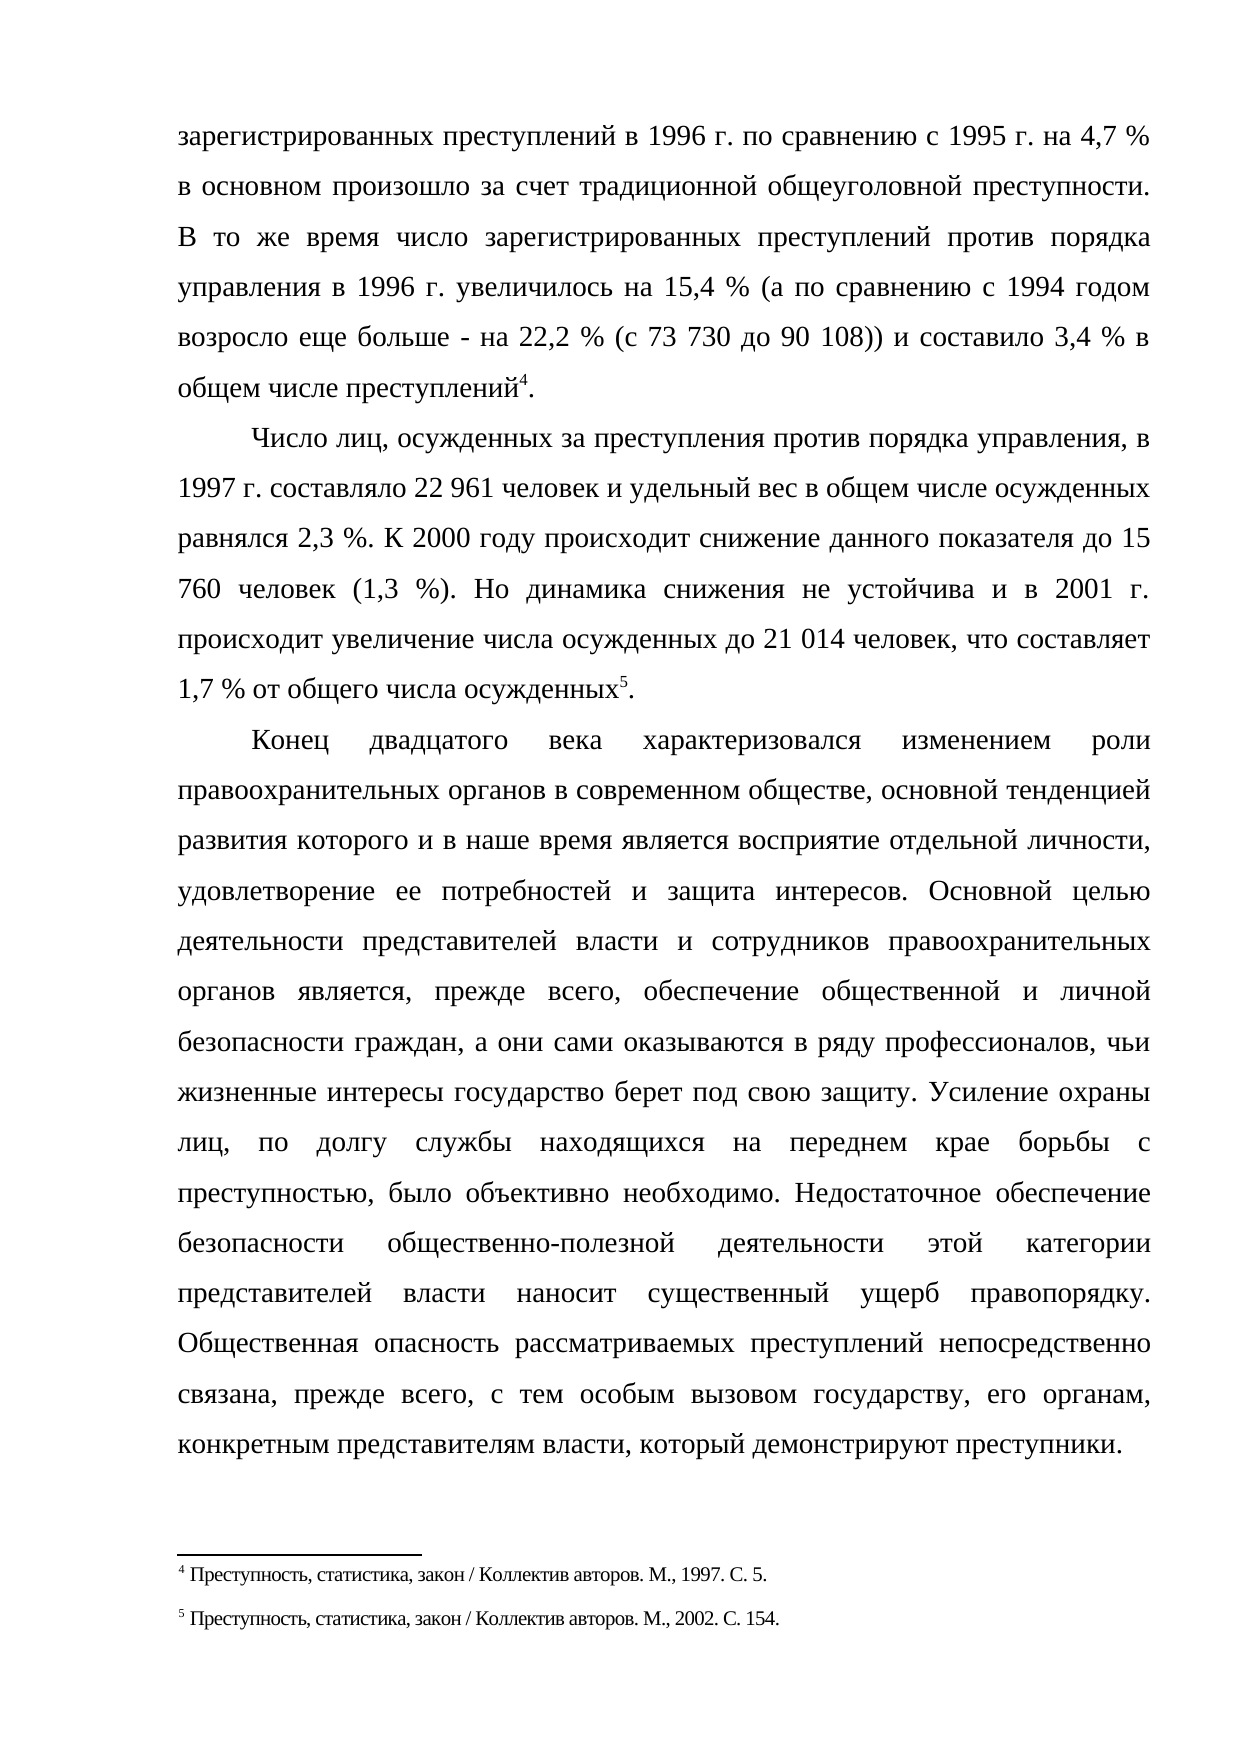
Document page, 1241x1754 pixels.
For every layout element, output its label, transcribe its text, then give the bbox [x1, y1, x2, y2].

text Конец двадцатого века характеризовался изменением роли правоохранительных органов в современном обществе, основной тенденцией развития которого и в наше время является восприятие отдельной личности, удовлетворение ее потребностей и защита интересов. Основной целью деятельности представителей власти и сотрудников правоохранительных органов является, прежде всего, обеспечение общественной и личной безопасности граждан, а они сами оказываются в ряду профессионалов, чьи жизненные интересы государство берет под свою защиту. Усиление охраны лиц, по долгу службы находящихся на переднем крае борьбы с преступностью, было объективно необходимо. Недостаточное обеспечение безопасности общественно-полезной деятельности этой категории представителей власти наносит существенный ущерб правопорядку. Общественная опасность рассматриваемых преступлений непосредственно связана, прежде всего, с тем особым вызовом государству, его органам, конкретным представителям власти, который демонстрируют преступники. [177, 722, 1152, 1460]
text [177, 118, 1152, 403]
text Число лиц, осужденных за преступления против порядка управления, в . составляло 22 961 человек и удельный вес в общем числе осужденных равнялся 2,3 %. К 2000 году происходит снижение данного показателя до 15 760 человек (1,3 %). Но динамика снижения не устойчива и в . происходит увеличение числа осужденных до 21 014 человек, что составляет 1,7 % от общего числа осужденных. [177, 420, 1152, 705]
